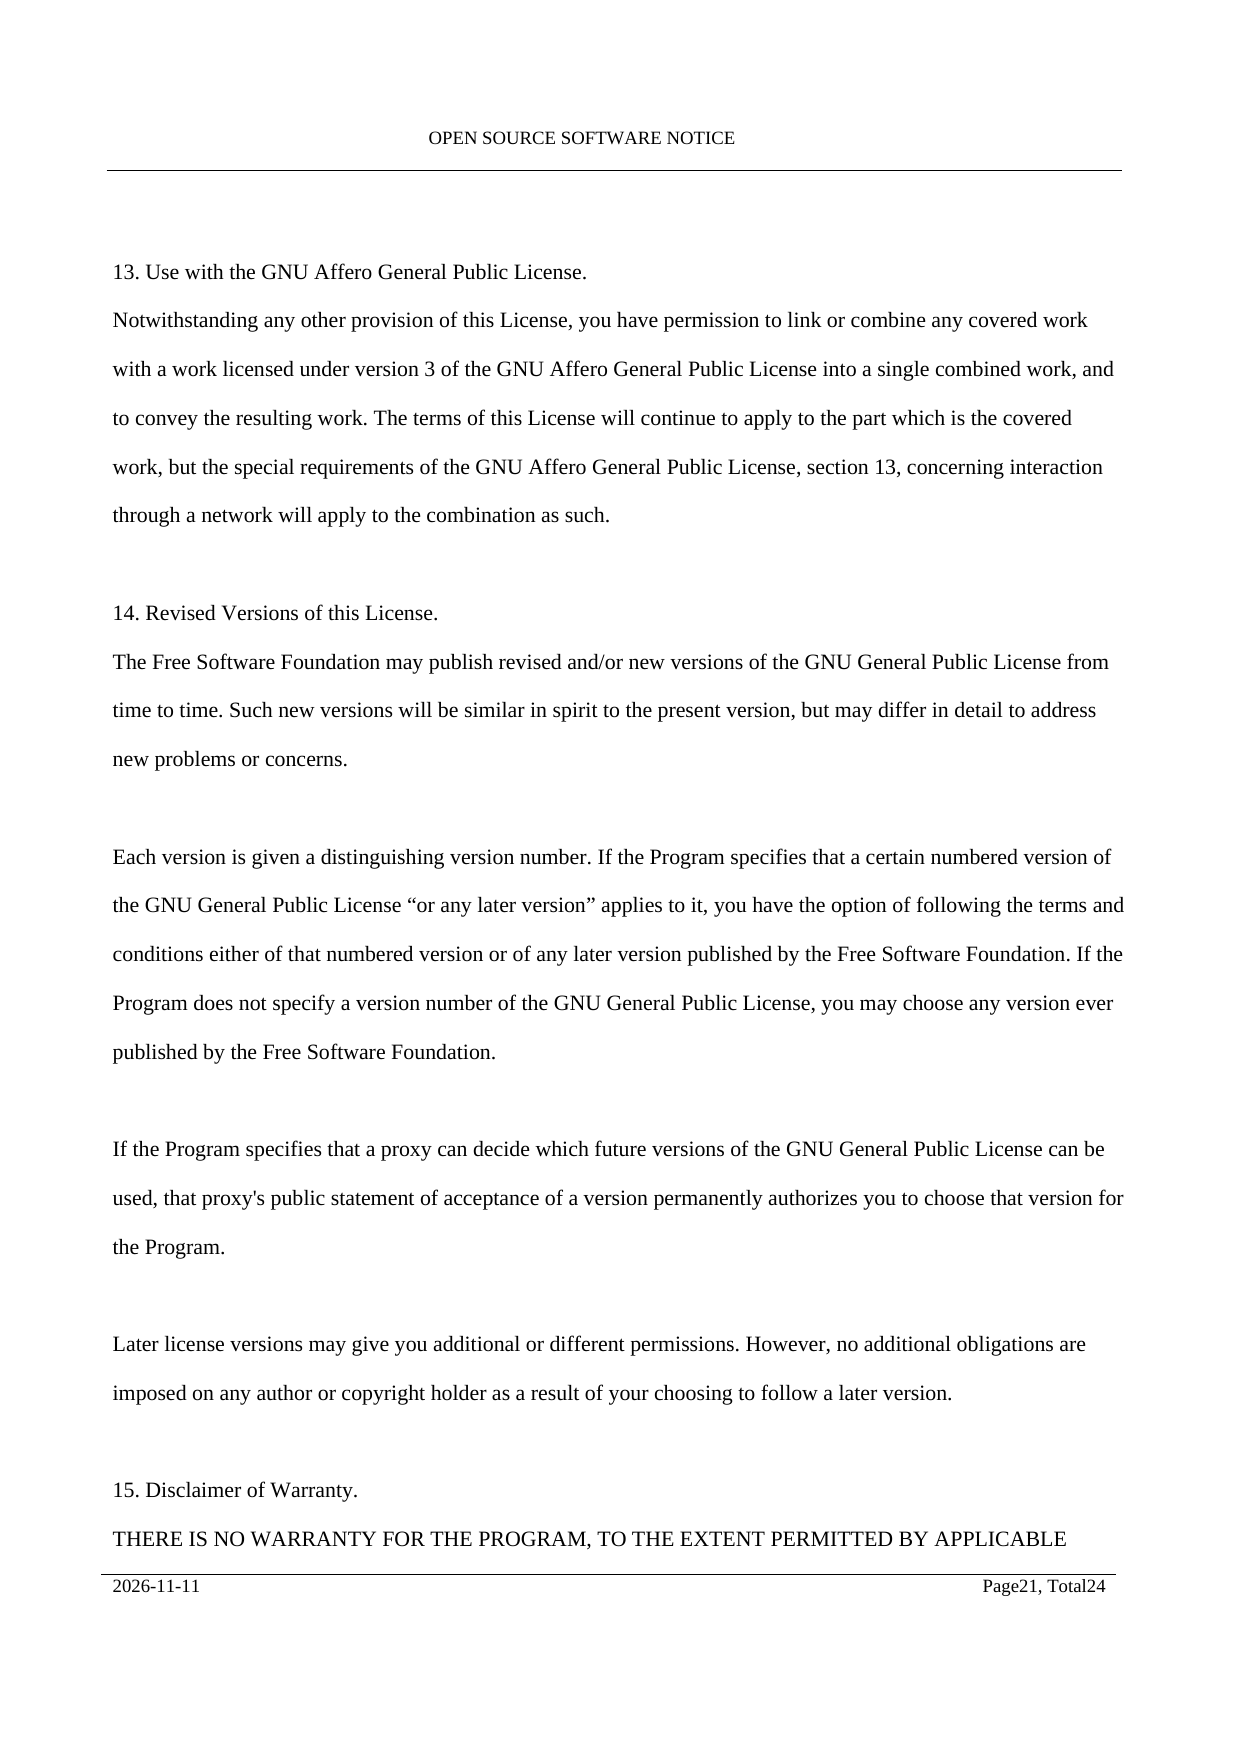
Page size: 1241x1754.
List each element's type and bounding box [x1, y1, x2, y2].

text [112, 206, 1128, 1555]
